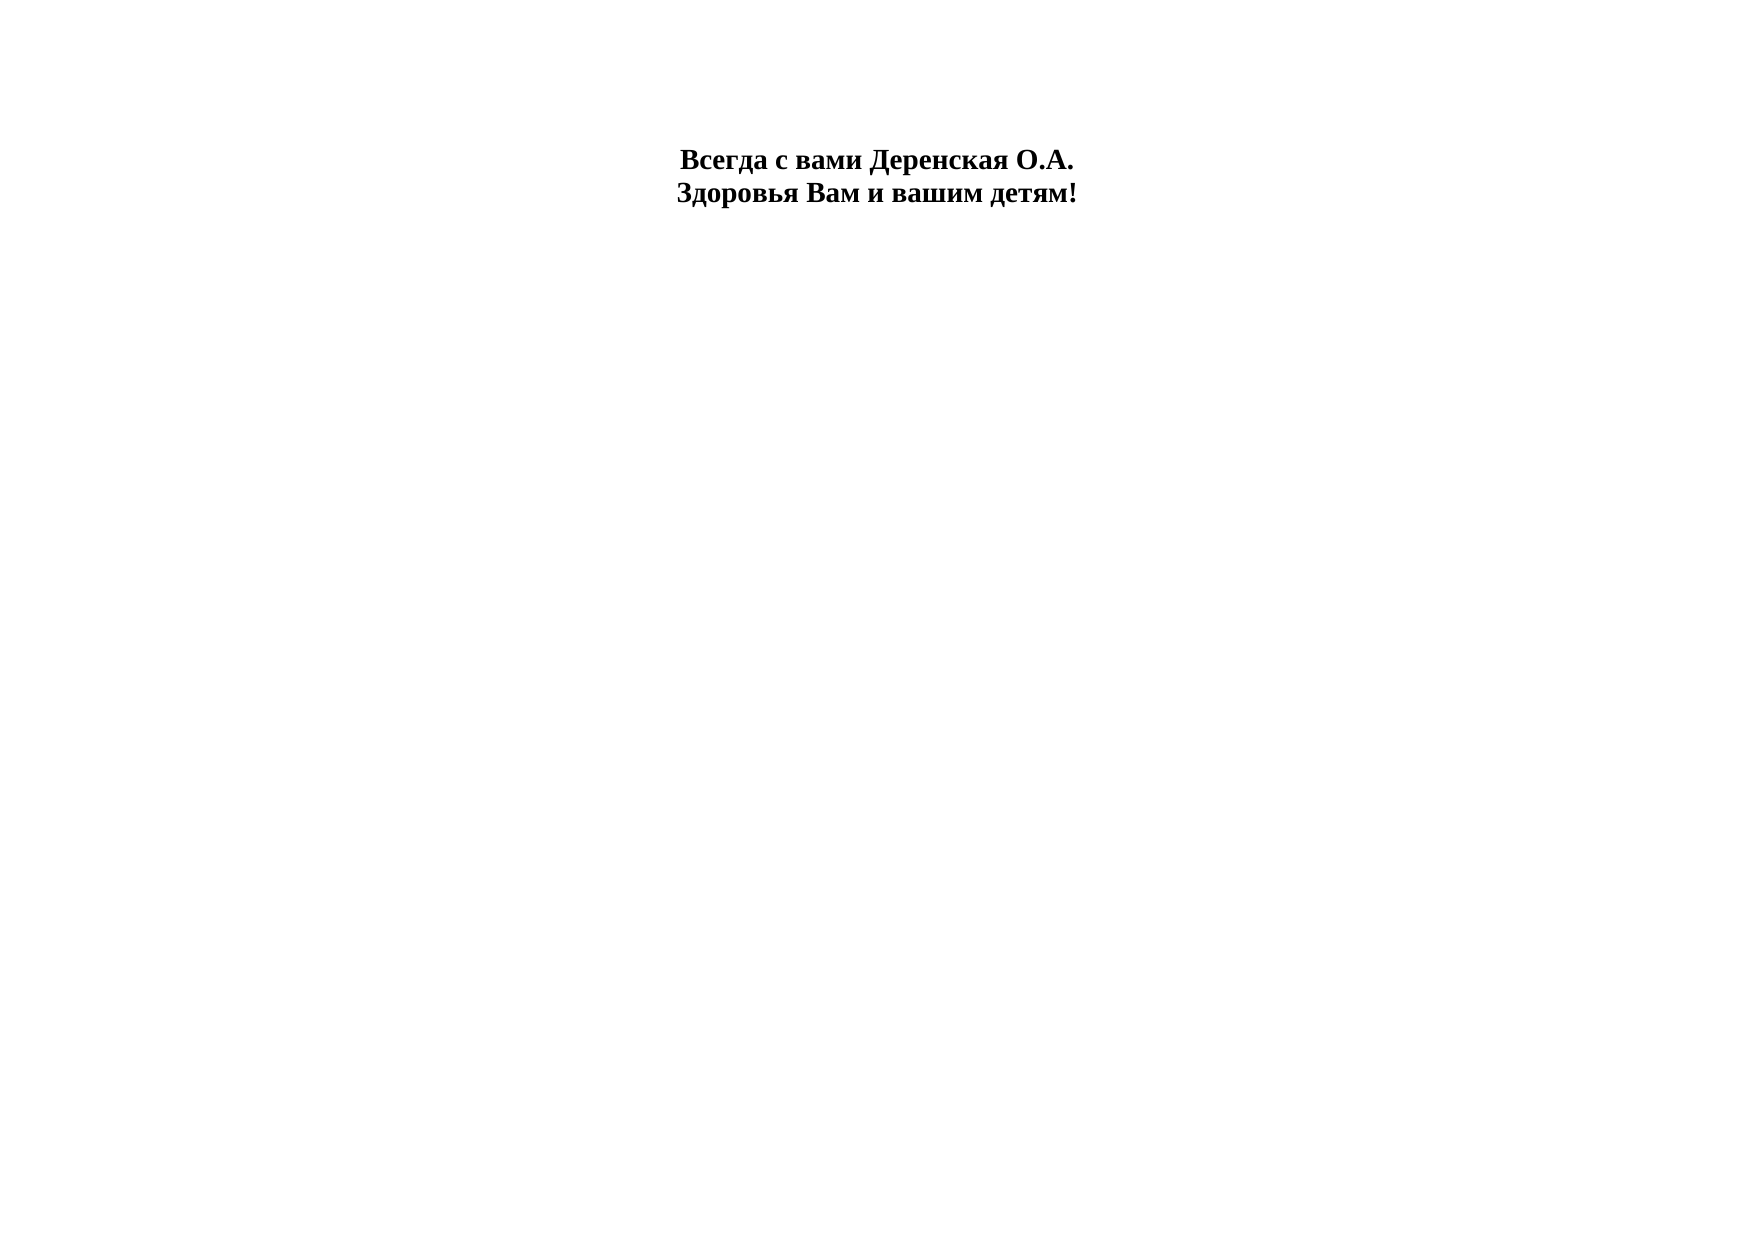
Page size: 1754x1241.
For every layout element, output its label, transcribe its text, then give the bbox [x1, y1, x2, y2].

text Здоровья Вам и вашим детям! [75, 176, 1679, 209]
text Всегда с вами Деренская О.А. [75, 142, 1679, 176]
